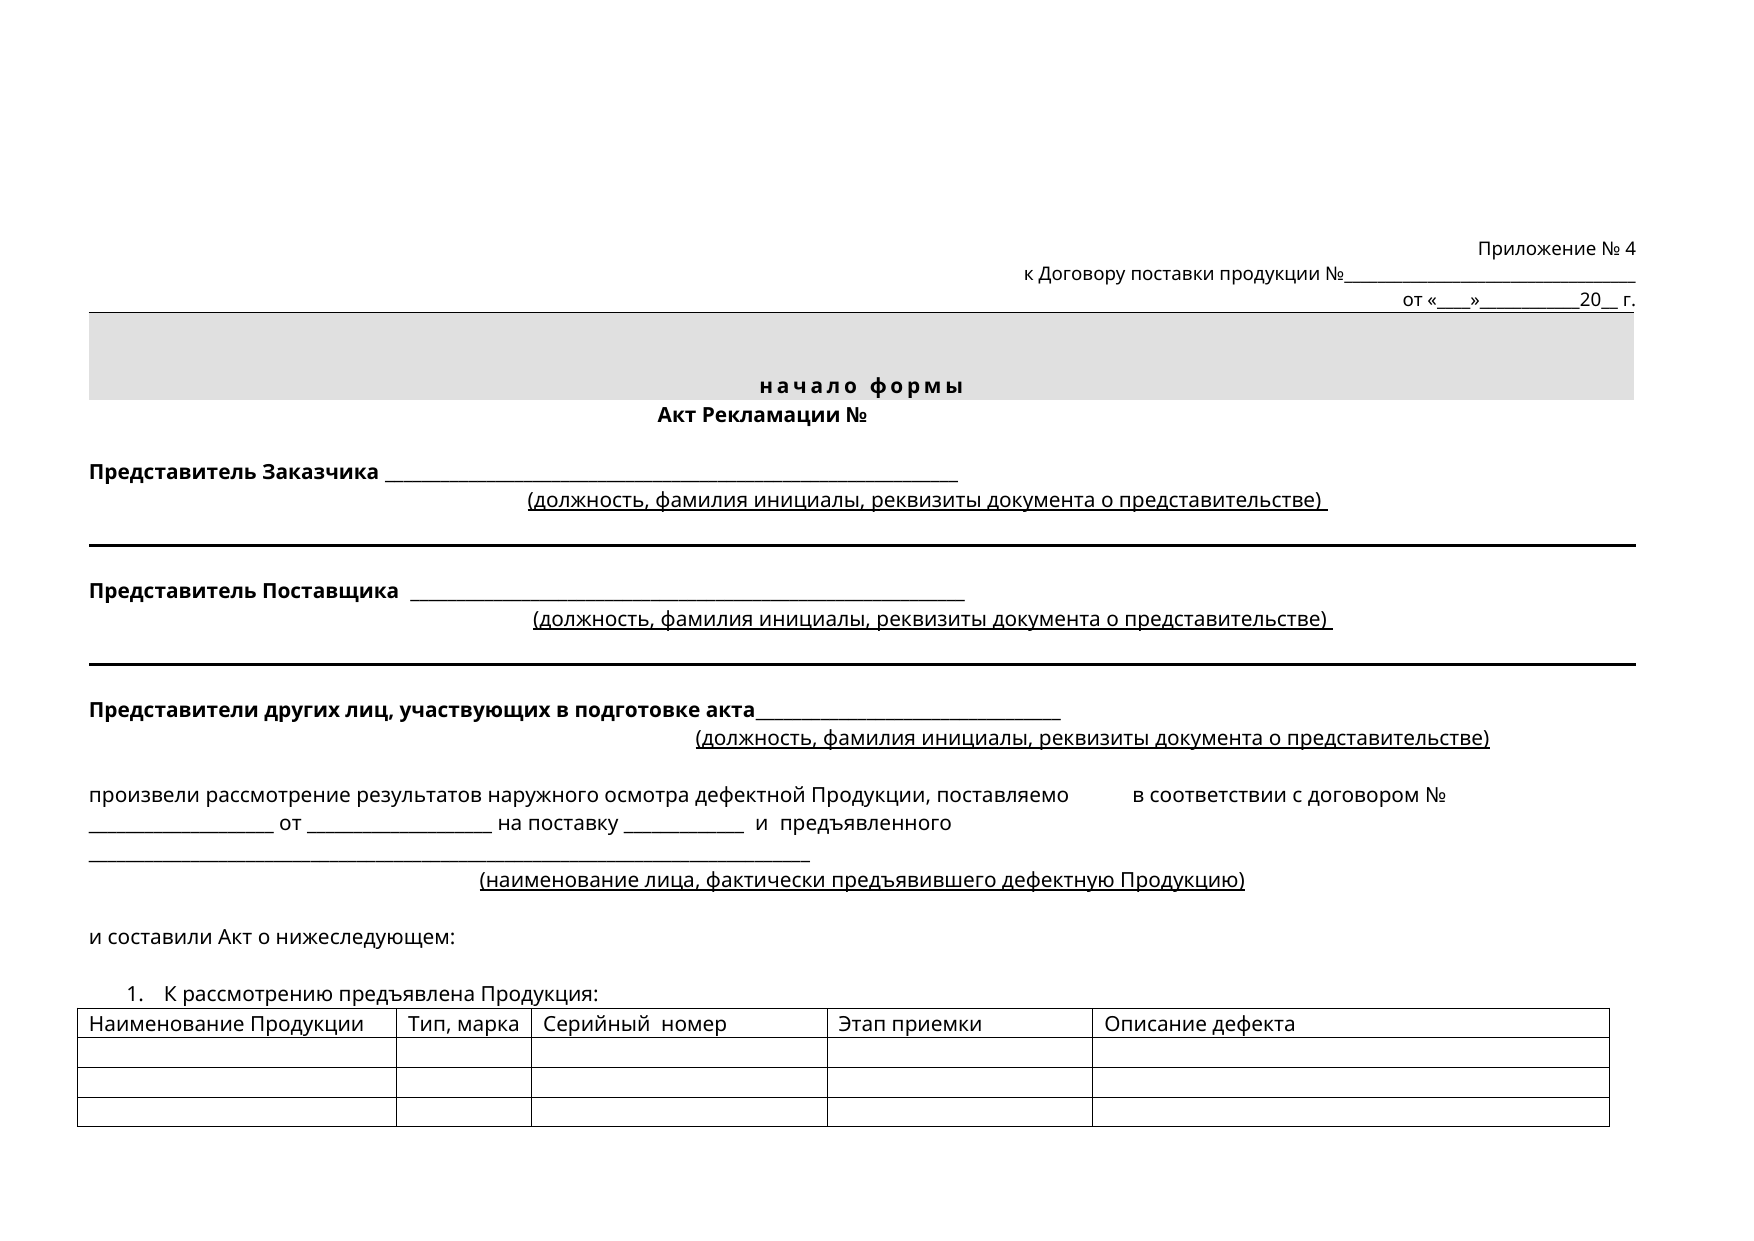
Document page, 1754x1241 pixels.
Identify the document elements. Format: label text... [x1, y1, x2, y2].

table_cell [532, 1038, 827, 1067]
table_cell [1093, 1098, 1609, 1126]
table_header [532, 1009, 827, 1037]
text (должность, фамилия инициалы, реквизиты документа о представительстве) [89, 723, 1636, 752]
text начало формы [89, 368, 1634, 400]
text Представитель Поставщика ____________________________________________________________ [89, 576, 1636, 604]
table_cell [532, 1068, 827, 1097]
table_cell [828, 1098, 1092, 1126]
text к Договору поставки продукции №___________________________________ [89, 261, 1636, 286]
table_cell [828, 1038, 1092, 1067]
text Приложение № 4 [89, 235, 1636, 261]
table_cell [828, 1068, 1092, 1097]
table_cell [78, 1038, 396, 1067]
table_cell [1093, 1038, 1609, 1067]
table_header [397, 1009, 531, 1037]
text (должность, фамилия инициалы, реквизиты документа о представительстве) [89, 604, 1636, 633]
text произвели рассмотрение результатов наружного осмотра дефектной Продукции, поставляемо в соответствии с договором № ____________________ от ____________________ на поставку _____________ и предъявленного ______________________________________________________________________________ [89, 780, 1636, 865]
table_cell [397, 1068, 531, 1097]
text и составили Акт о нижеследующем: [89, 922, 1636, 951]
text (наименование лица, фактически предъявившего дефектную Продукцию) [89, 865, 1636, 894]
list К рассмотрению предъявлена Продукция: [126, 979, 1636, 1008]
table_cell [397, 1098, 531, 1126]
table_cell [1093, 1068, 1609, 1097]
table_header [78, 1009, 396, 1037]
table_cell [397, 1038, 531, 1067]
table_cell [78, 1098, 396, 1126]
text от «____»____________20__ г. [89, 286, 1636, 312]
text (должность, фамилия инициалы, реквизиты документа о представительстве) [89, 485, 1636, 514]
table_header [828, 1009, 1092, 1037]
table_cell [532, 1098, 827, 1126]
text Представители других лиц, участвующих в подготовке акта_________________________________ [89, 695, 1636, 723]
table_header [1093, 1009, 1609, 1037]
text Представитель Заказчика ______________________________________________________________ [89, 457, 1636, 485]
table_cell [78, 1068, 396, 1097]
text Акт Рекламации № [89, 400, 1636, 428]
